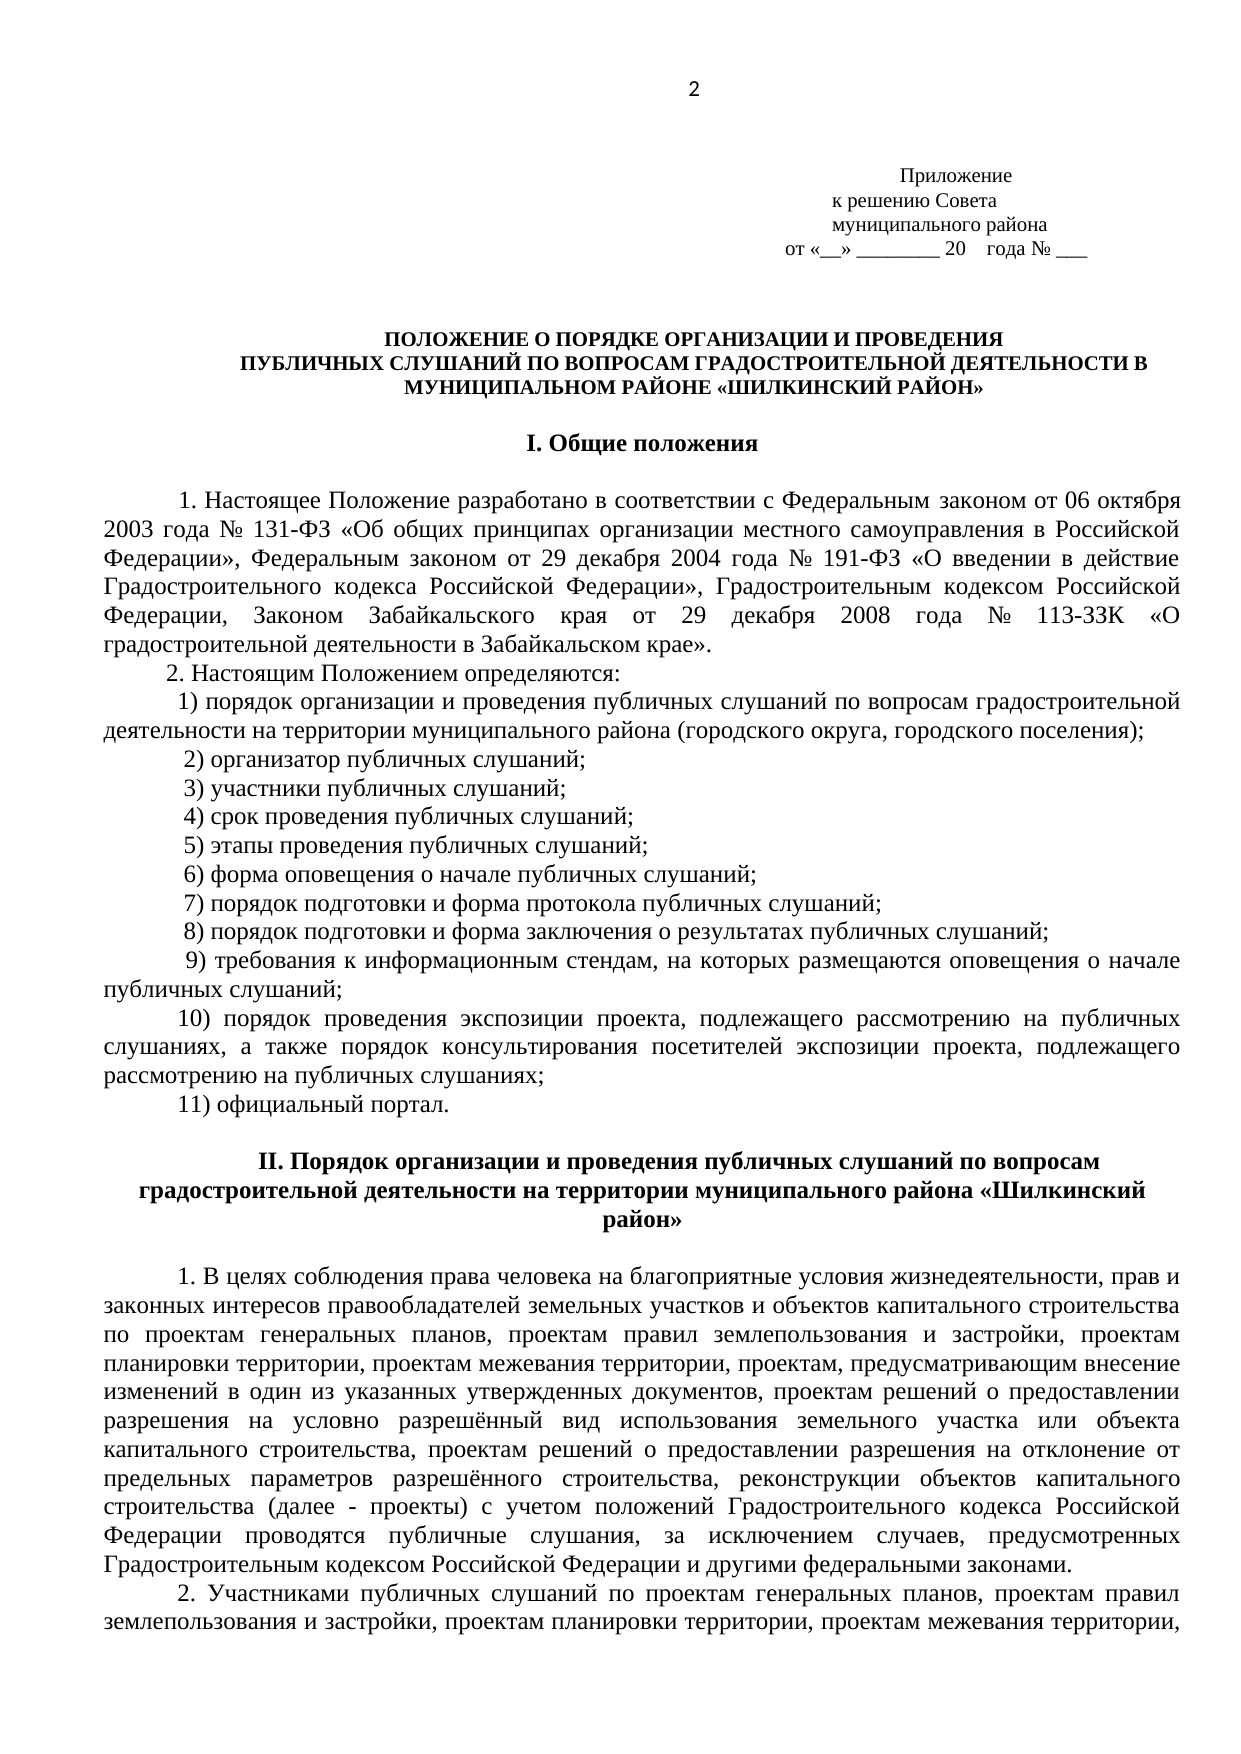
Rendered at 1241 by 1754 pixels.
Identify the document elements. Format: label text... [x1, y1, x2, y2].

text 9) требования к информационным стендам, на которых размещаются оповещения о начале публичных слушаний; [103, 945, 1181, 1003]
text 5) этапы проведения публичных слушаний; [103, 830, 1181, 859]
text 10) порядок проведения экспозиции проекта, подлежащего рассмотрению на публичных слушаниях, а также порядок консультирования посетителей экспозиции проекта, подлежащего рассмотрению на публичных слушаниях; [103, 1003, 1181, 1089]
text 1. Настоящее Положение разработано в соответствии с Федеральным законом от 06 октября 2003 года № 131-ФЗ «Об общих принципах организации местного самоуправления в Российской Федерации», Федеральным законом от 29 декабря 2004 года № 191-ФЗ «О введении в действие Градостроительного кодекса Российской Федерации», Градостроительным кодексом Российской Федерации, Законом Забайкальского края от 29 декабря 2008 года № 113-ЗЗК «О градостроительной деятельности в Забайкальском крае». [103, 485, 1181, 658]
text II. Порядок организации и проведения публичных слушаний по вопросам градостроительной деятельности на территории муниципального района «Шилкинский район» [103, 1146, 1181, 1233]
title ПОЛОЖЕНИЕ О ПОРЯДКЕ ОРГАНИЗАЦИИ И ПРОВЕДЕНИЯ [207, 327, 1181, 351]
text от «__» ________ 20 года № ___ [207, 236, 1181, 260]
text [103, 1578, 1181, 1635]
title ПУБЛИЧНЫХ СЛУШАНИЙ ПО ВОПРОСАМ ГРАДОСТРОИТЕЛЬНОЙ ДЕЯТЕЛЬНОСТИ В [207, 351, 1181, 375]
text 2. Настоящим Положением определяются: [103, 658, 1181, 686]
text муниципального района [207, 212, 1181, 236]
text к решению Совета [207, 187, 1181, 212]
text I. Общие положения [103, 428, 1181, 456]
text 8) порядок подготовки и форма заключения о результатах публичных слушаний; [103, 916, 1181, 945]
text 1. В целях соблюдения права человека на благоприятные условия жизнедеятельности, прав и законных интересов правообладателей земельных участков и объектов капитального строительства по проектам генеральных планов, проектам правил землепользования и застройки, проектам планировки территории, проектам межевания территории, проектам, предусматривающим внесение изменений в один из указанных утвержденных документов, проектам решений о предоставлении разрешения на условно разрешённый вид использования земельного участка или объекта капитального строительства, проектам решений о предоставлении разрешения на отклонение от предельных параметров разрешённого строительства, реконструкции объектов капитального строительства (далее - проекты) с учетом положений Градостроительного кодекса Российской Федерации проводятся публичные слушания, за исключением случаев, предусмотренных Градостроительным кодексом Российской Федерации и другими федеральными законами. [103, 1261, 1181, 1578]
text 6) форма оповещения о начале публичных слушаний; [103, 859, 1181, 888]
text 1) порядок организации и проведения публичных слушаний по вопросам градостроительной деятельности на территории муниципального района (городского округа, городского поселения); [103, 686, 1181, 744]
text 3) участники публичных слушаний; [103, 773, 1181, 801]
title МУНИЦИПАЛЬНОМ РАЙОНЕ «ШИЛКИНСКИЙ РАЙОН» [207, 375, 1181, 399]
text 2) организатор публичных слушаний; [103, 744, 1181, 773]
text Приложение [207, 163, 1181, 187]
text 11) официальный портал. [103, 1089, 1181, 1118]
text 4) срок проведения публичных слушаний; [103, 801, 1181, 830]
text 7) порядок подготовки и форма протокола публичных слушаний; [103, 888, 1181, 916]
